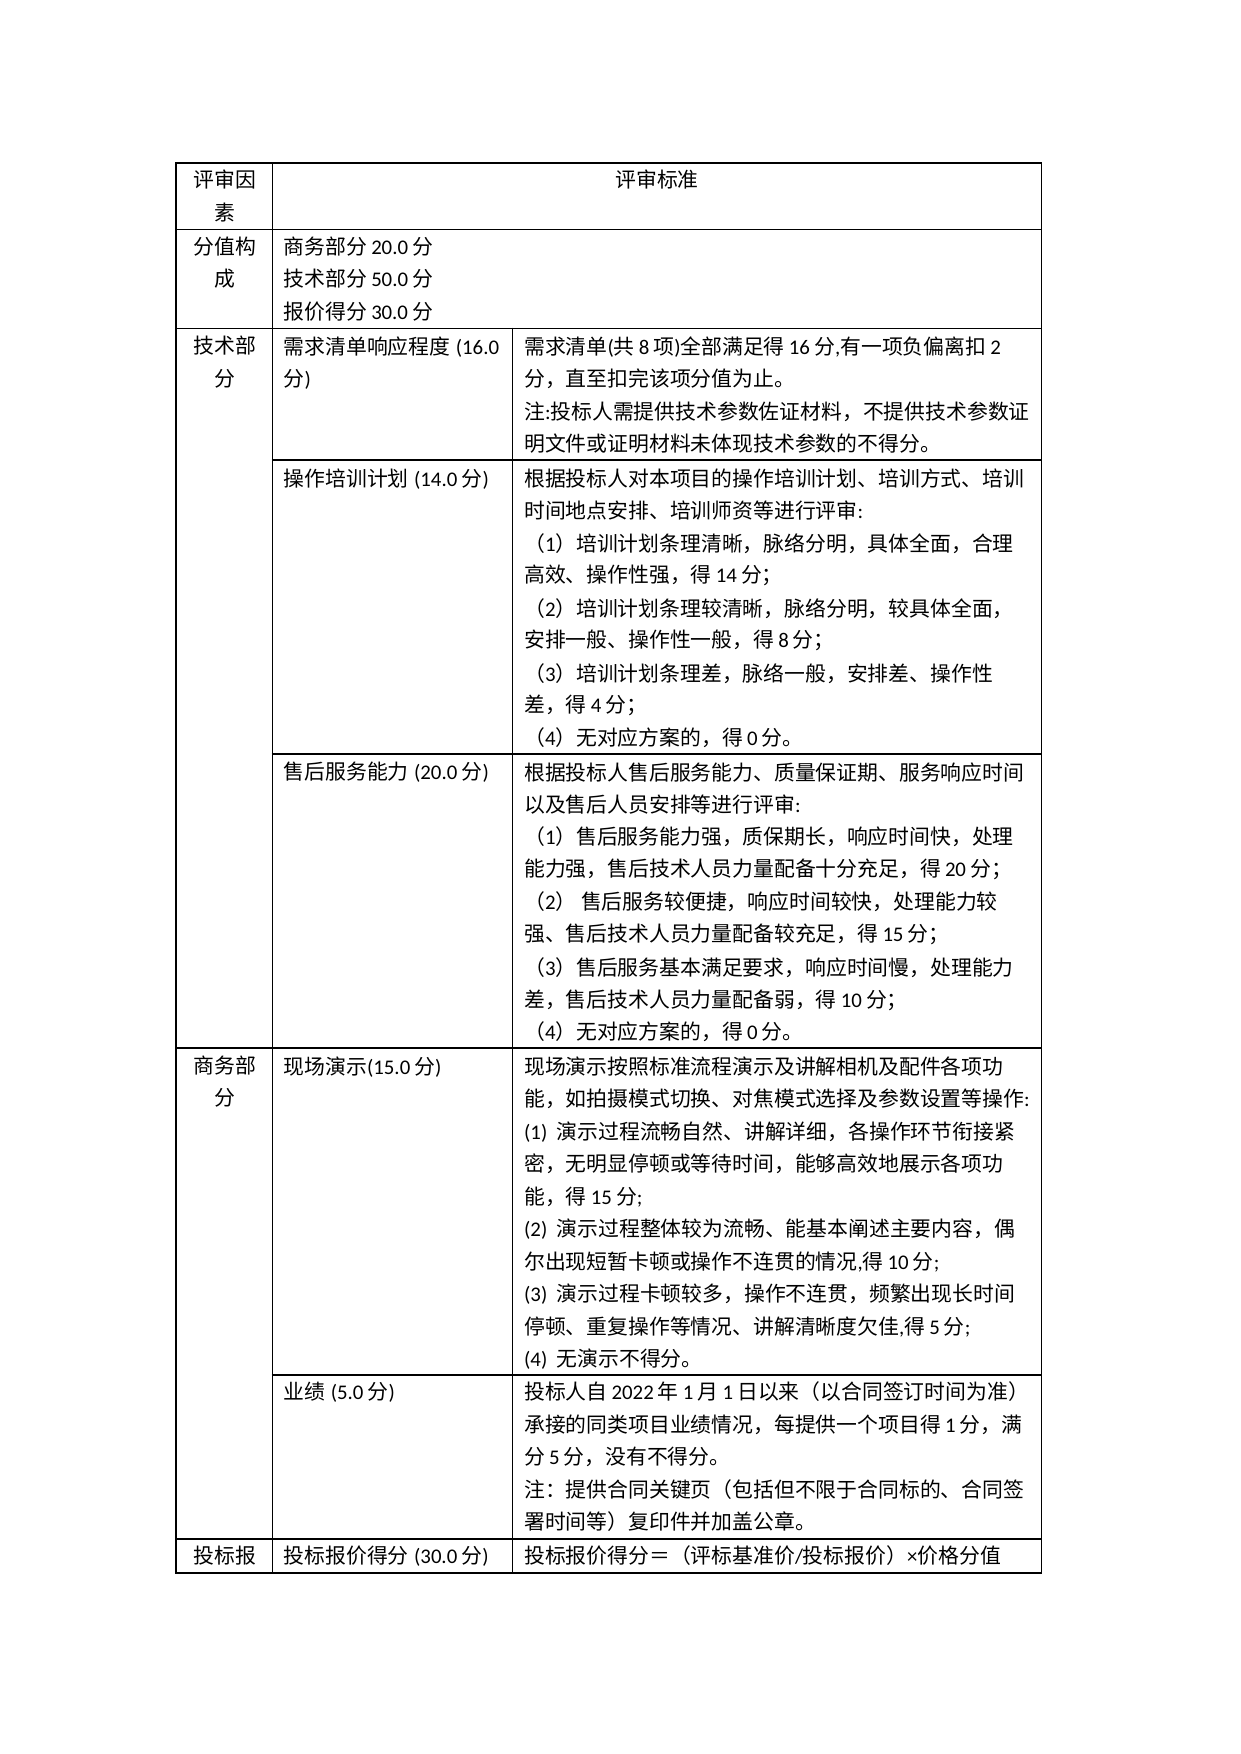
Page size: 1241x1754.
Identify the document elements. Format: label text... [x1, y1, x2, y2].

table_cell 根据投标人售后服务能力、质量保证期、服务响应时间以及售后人员安排等进行评审: 售后服务能力强，质保期长，响应时间快，处理能力强，售后技术人员力量配备十分充足，得20分； 售后服务较便捷，响应时间较快，处理能力较强、售后技术人员力量配备较充足，得15分； 售后服务基本满足要求，响应时间慢，处理能力差，售后技术人员力量配备弱，得10分； 无对应方案的，得0分。 [513, 755, 1041, 1047]
table_cell 现场演示(15.0分) [273, 1049, 512, 1374]
table_cell 业绩 (5.0分) [273, 1376, 512, 1538]
table_cell 操作培训计划 (14.0分) [273, 461, 512, 753]
table_cell 售后服务能力 (20.0分) [273, 755, 512, 1047]
table_cell 商务部分 [177, 1049, 272, 1538]
table_cell 需求清单响应程度 (16.0分) [273, 329, 512, 459]
table_cell 根据投标人对本项目的操作培训计划、培训方式、培训时间地点安排、培训师资等进行评审: 培训计划条理清晰，脉络分明，具体全面，合理高效、操作性强，得14分； 培训计划条理较清晰，脉络分明，较具体全面，安排一般、操作性一般，得8分； 培训计划条理差，脉络一般，安排差、操作性差，得4分； 无对应方案的，得0分。 [513, 461, 1041, 753]
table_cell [513, 1540, 1041, 1572]
table_cell 分值构成 [177, 230, 272, 328]
table_cell 投标报价 [177, 1540, 272, 1572]
table_cell 需求清单(共8项)全部满足得16分,有一项负偏离扣2分，直至扣完该项分值为止。 注:投标人需提供技术参数佐证材料，不提供技术参数证明文件或证明材料未体现技术参数的不得分。 [513, 329, 1041, 459]
table_cell 投标人自2022年1月1日以来（以合同签订时间为准）承接的同类项目业绩情况，每提供一个项目得1分，满分5分，没有不得分。 注：提供合同关键页（包括但不限于合同标的、合同签署时间等）复印件并加盖公章。 [513, 1376, 1041, 1538]
table_cell 投标报价得分 (30.0分) [273, 1540, 512, 1572]
table_cell 商务部分20.0分 技术部分50.0分 报价得分30.0分 [273, 230, 1041, 328]
table_header 评审标准 [273, 164, 1041, 228]
table_cell 现场演示按照标准流程演示及讲解相机及配件各项功能，如拍摄模式切换、对焦模式选择及参数设置等操作: 演示过程流畅自然、讲解详细，各操作环节衔接紧密，无明显停顿或等待时间，能够高效地展示各项功能，得15分; 演示过程整体较为流畅、能基本阐述主要内容，偶尔出现短暂卡顿或操作不连贯的情况,得10分; 演示过程卡顿较多，操作不连贯，频繁出现长时间停顿、重复操作等情况、讲解清晰度欠佳,得5分; 无演示不得分。 [513, 1049, 1041, 1374]
table_header 评审因素 [177, 164, 272, 228]
table_cell 技术部分 [177, 329, 272, 1047]
